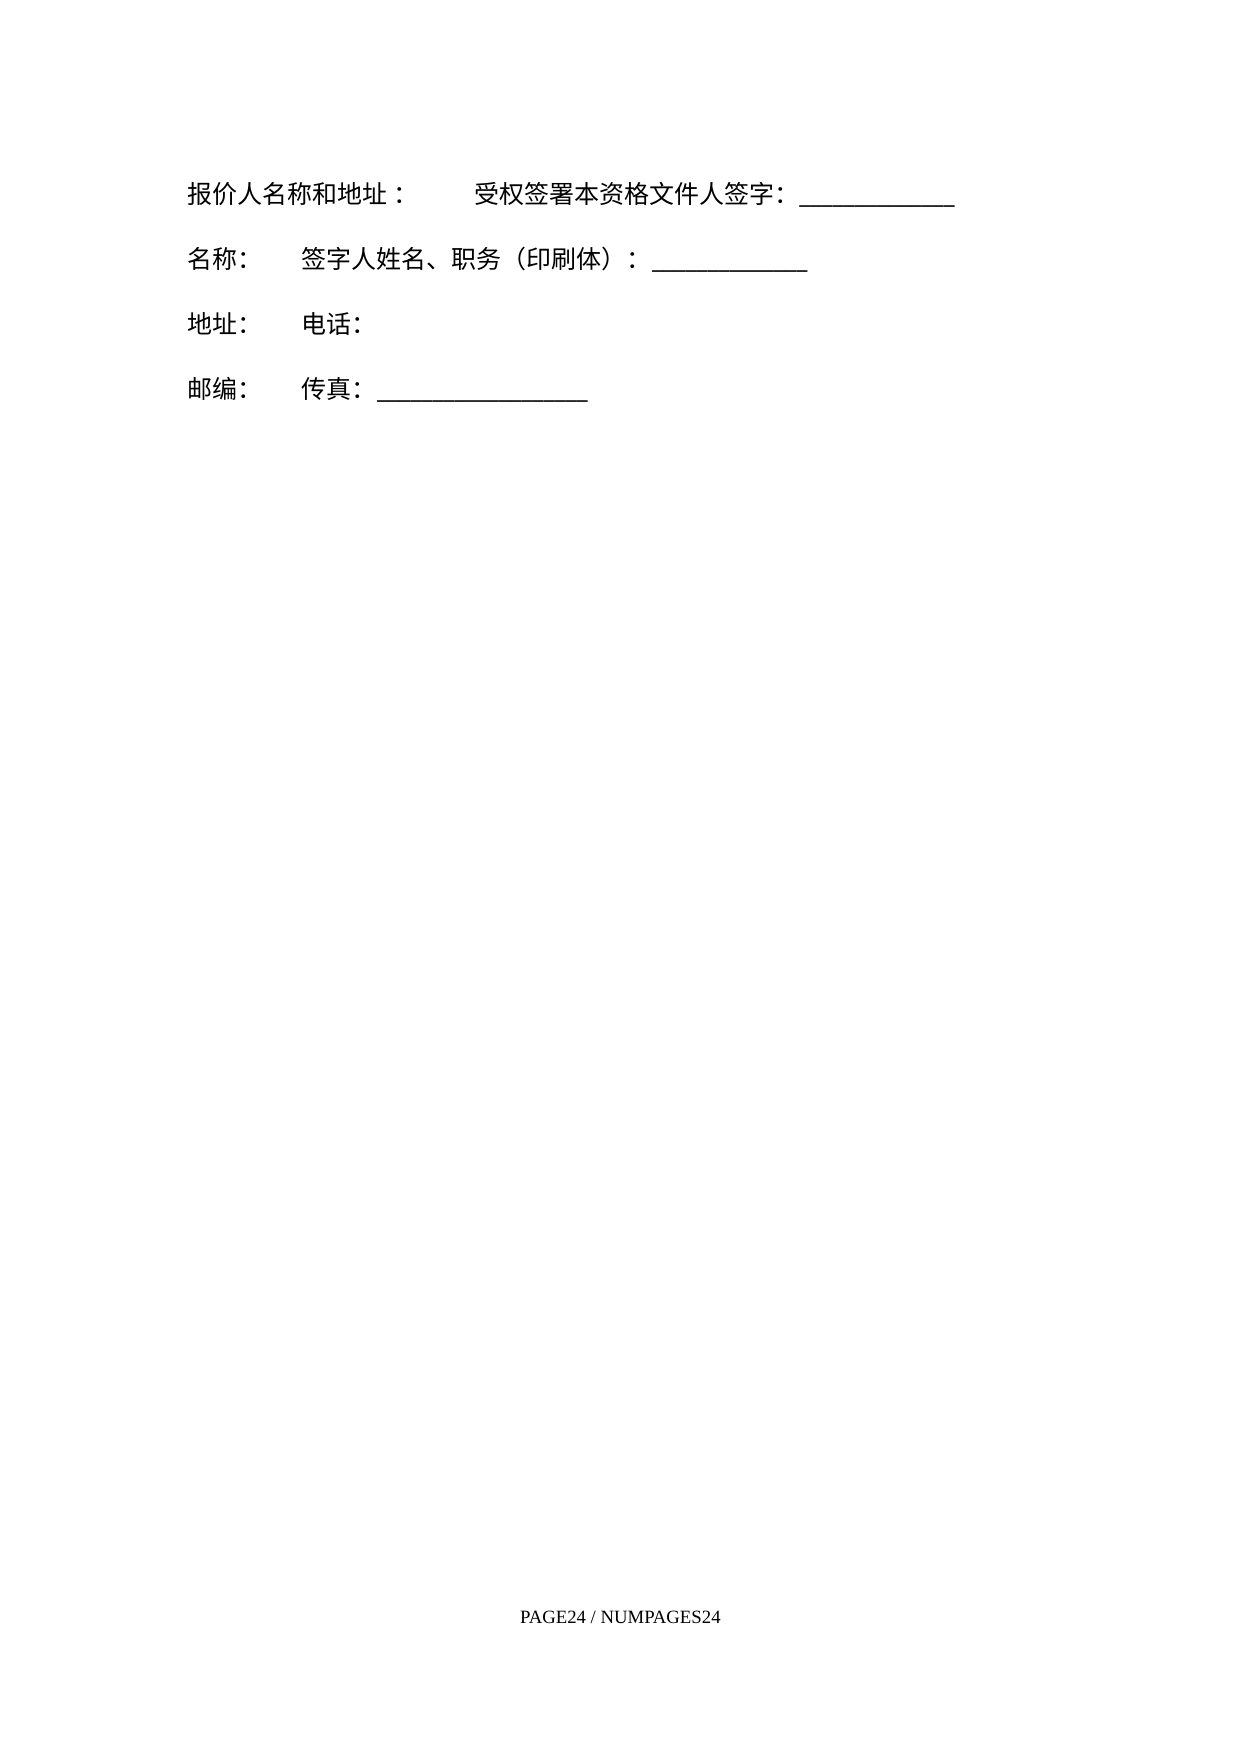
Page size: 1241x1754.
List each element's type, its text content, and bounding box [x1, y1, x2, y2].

text 地址： 电话： [187, 290, 1053, 355]
text 邮编： 传真：___________________ [187, 355, 1053, 420]
text 名称： 签字人姓名、职务（印刷体）：______________ [187, 225, 1053, 290]
text 报价人名称和地址 ： 受权签署本资格文件人签字：______________ [187, 160, 1053, 225]
